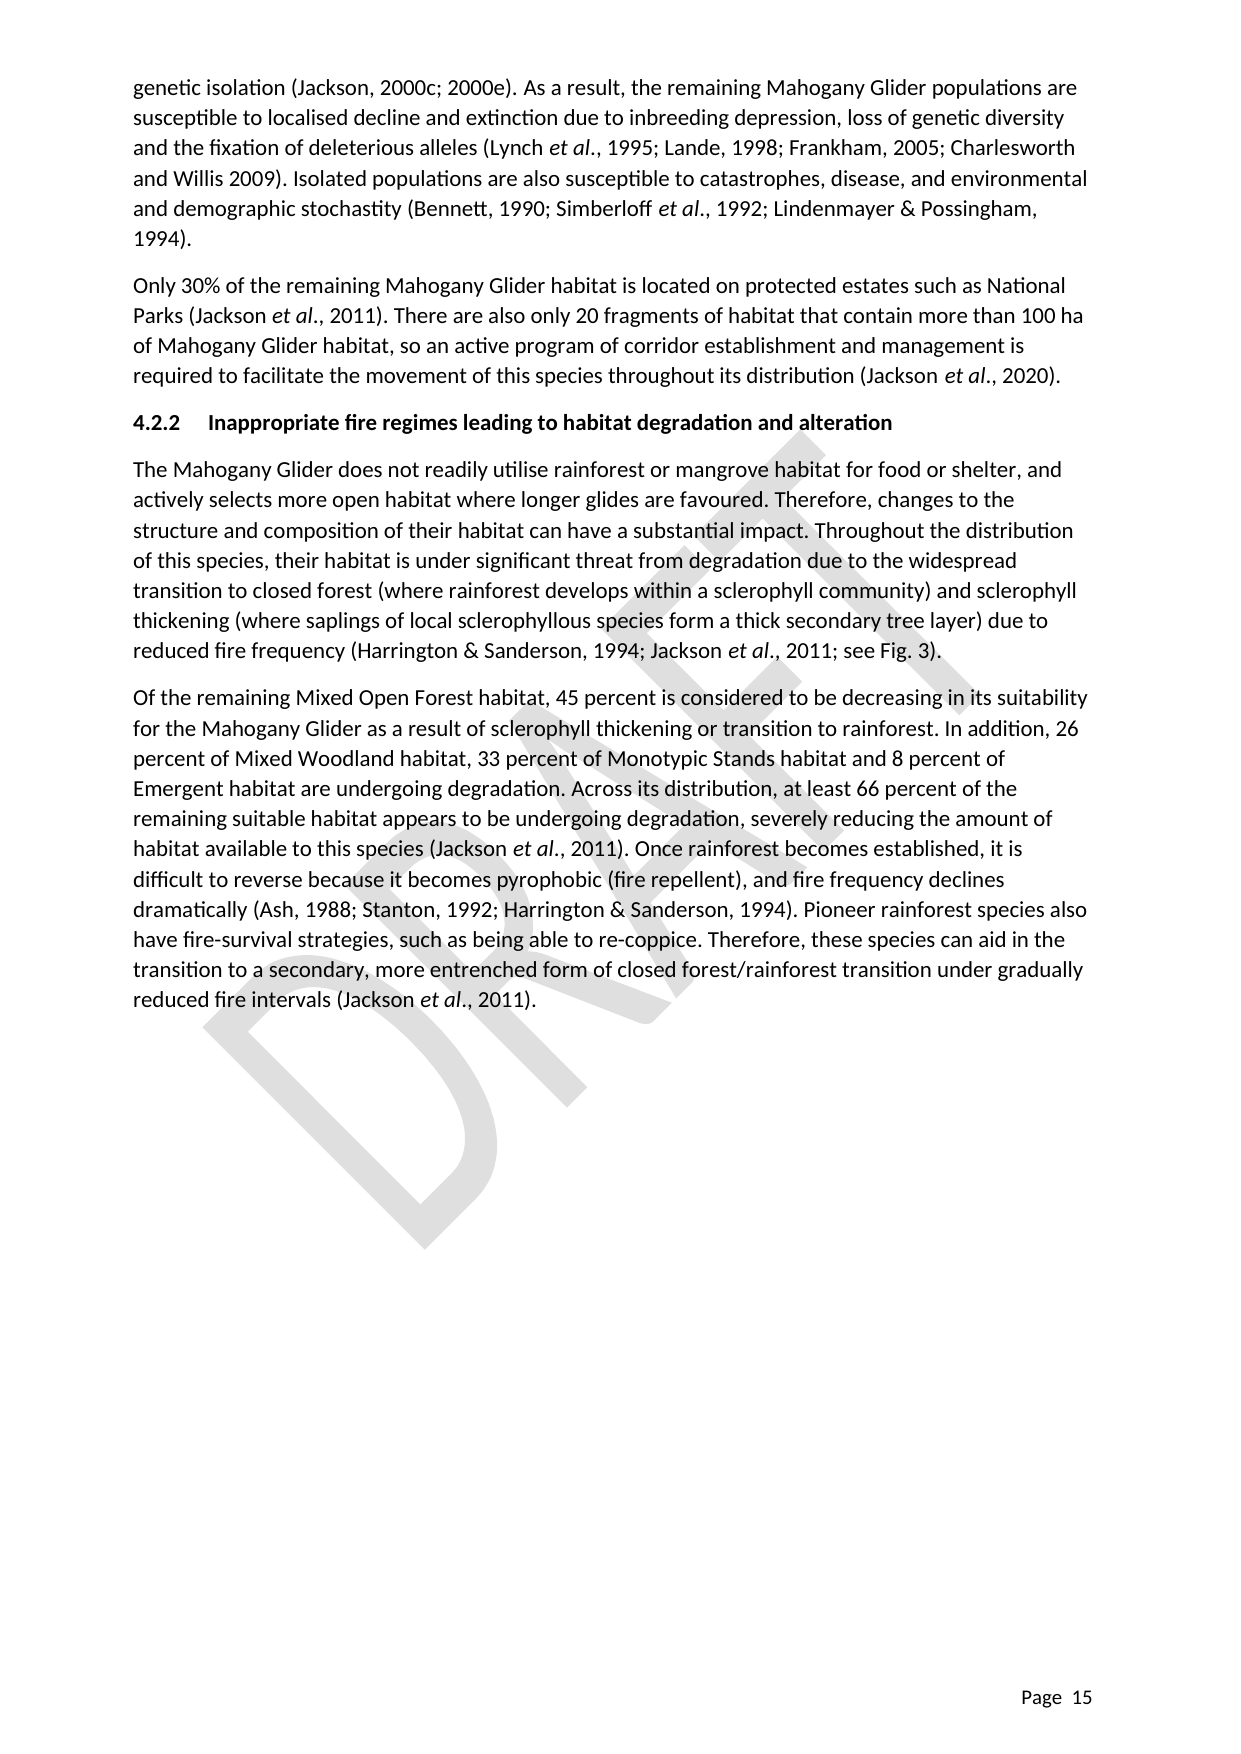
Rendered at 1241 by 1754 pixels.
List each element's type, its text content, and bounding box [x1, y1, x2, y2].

text Of the remaining Mixed Open Forest habitat, 45 percent is considered to be decreasing in its suitability for the Mahogany Glider as a result of sclerophyll thickening or transition to rainforest. In addition, 26 percent of Mixed Woodland habitat, 33 percent of Monotypic Stands habitat and 8 percent of Emergent habitat are undergoing degradation. Across its distribution, at least 66 percent of the remaining suitable habitat appears to be undergoing degradation, severely reducing the amount of habitat available to this species (Jackson et al., 2011). Once rainforest becomes established, it is difficult to reverse because it becomes pyrophobic (fire repellent), and fire frequency declines dramatically (Ash, 1988; Stanton, 1992; Harrington & Sanderson, 1994). Pioneer rainforest species also have fire-survival strategies, such as being able to re-coppice. Therefore, these species can aid in the transition to a secondary, more entrenched form of closed forest/rainforest transition under gradually reduced fire intervals (Jackson et al., 2011). [133, 683, 1092, 1013]
subtitle 4.2.2 Inappropriate fire regimes leading to habitat degradation and alteration [133, 408, 1092, 436]
text The Mahogany Glider does not readily utilise rainforest or mangrove habitat for food or shelter, and actively selects more open habitat where longer glides are favoured. Therefore, changes to the structure and composition of their habitat can have a substantial impact. Throughout the distribution of this species, their habitat is under significant threat from degradation due to the widespread transition to closed forest (where rainforest develops within a sclerophyll community) and sclerophyll thickening (where saplings of local sclerophyllous species form a thick secondary tree layer) due to reduced fire frequency (Harrington & Sanderson, 1994; Jackson et al., 2011; see Fig. 3). [133, 455, 1092, 664]
text Only 30% of the remaining Mahogany Glider habitat is located on protected estates such as National Parks (Jackson et al., 2011). There are also only 20 fragments of habitat that contain more than 100 ha of Mahogany Glider habitat, so an active program of corridor establishment and management is required to facilitate the movement of this species throughout its distribution (Jackson et al., 2020). [133, 271, 1092, 389]
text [133, 73, 1092, 252]
